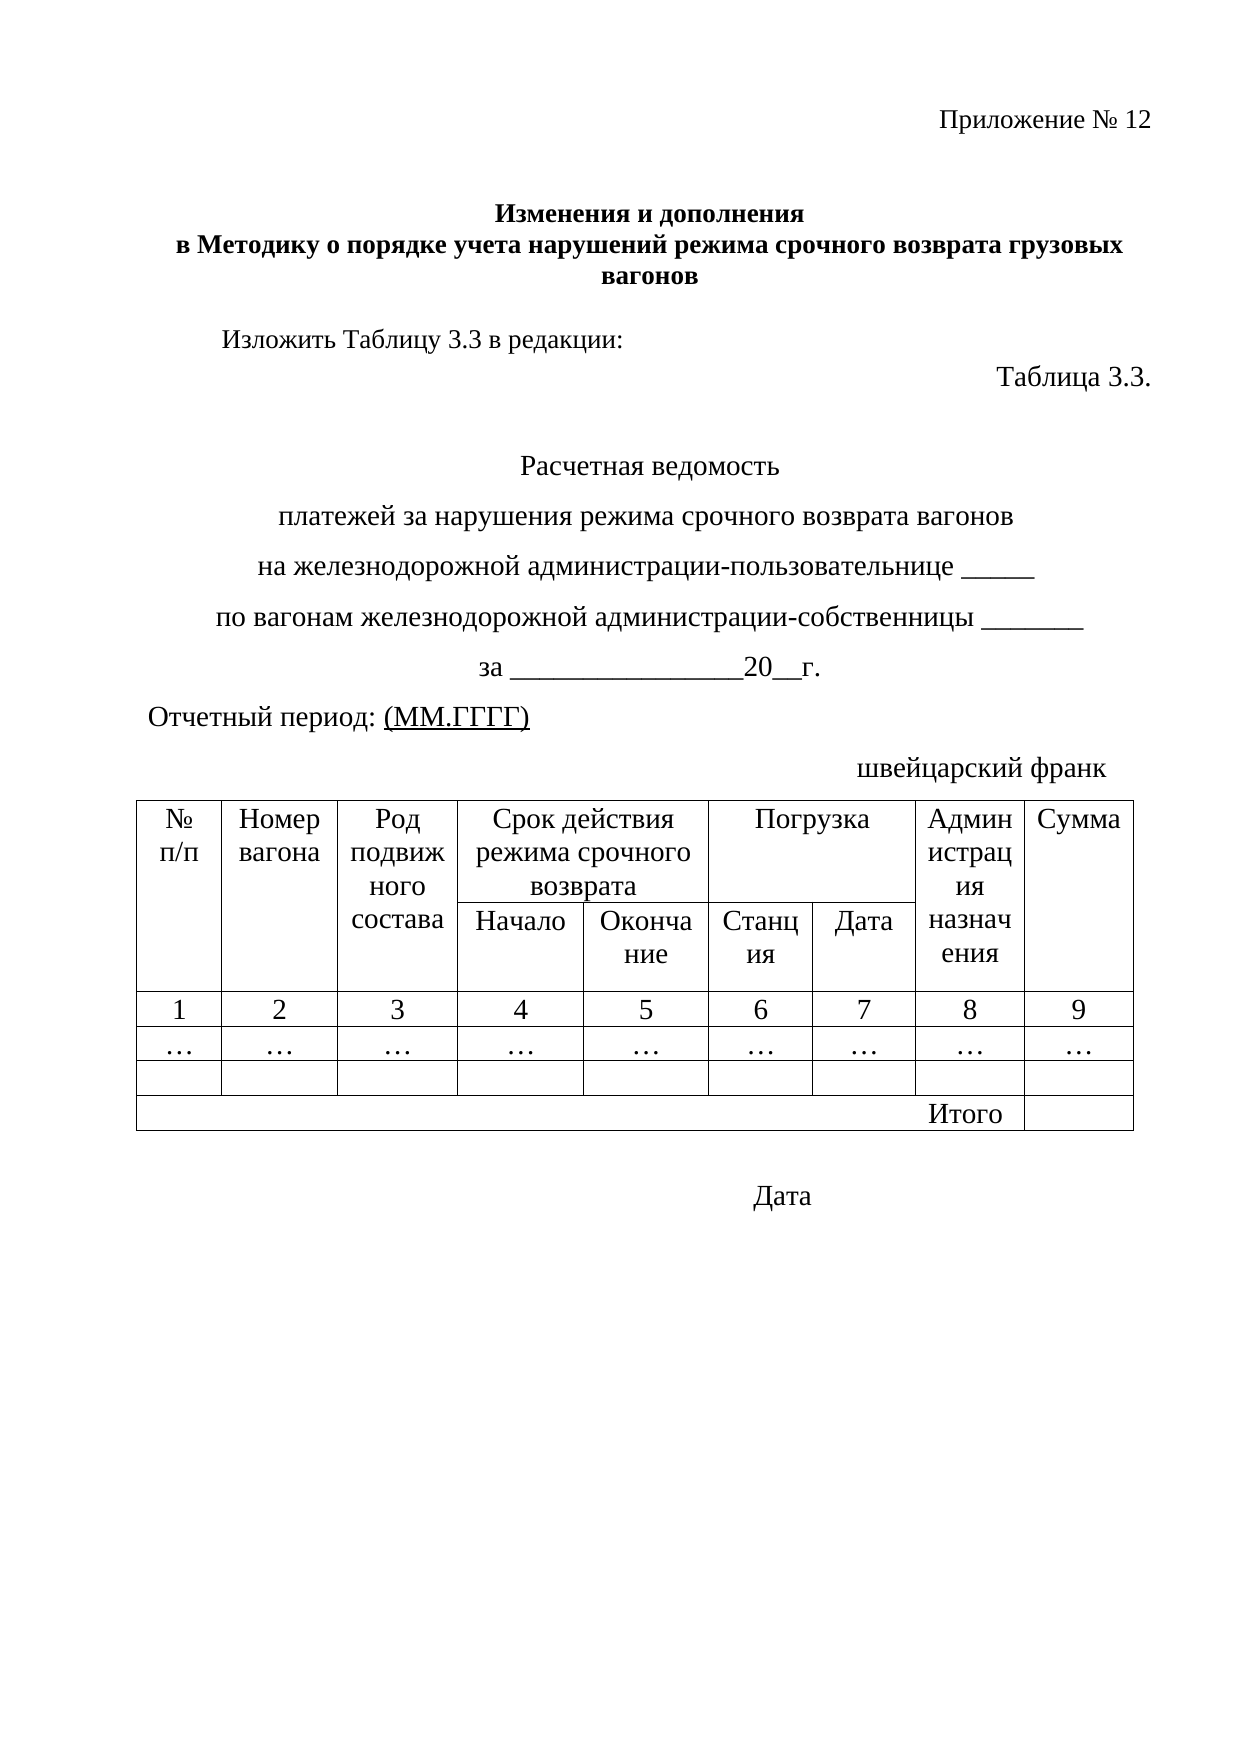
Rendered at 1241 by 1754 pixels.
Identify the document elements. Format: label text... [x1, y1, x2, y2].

table_cell [222, 1061, 337, 1095]
table_cell … [222, 1027, 337, 1060]
table_cell [584, 1061, 708, 1095]
table_cell 9 [1025, 992, 1133, 1026]
table_cell … [1025, 1027, 1133, 1060]
table_cell [813, 1061, 915, 1095]
text швейцарский франк [148, 750, 1152, 783]
table_header Срок действия режима срочного возврата [458, 801, 708, 902]
table_cell 3 [338, 992, 457, 1026]
table_cell … [709, 1027, 812, 1060]
table_cell [709, 1061, 812, 1095]
text платежей за нарушения режима срочного возврата вагонов на железнодорожной администрации-пользовательнице _____ по вагонам железнодорожной администрации-собственницы _______ [148, 498, 1152, 632]
table_cell 1 [137, 992, 221, 1026]
table_cell 4 [458, 992, 583, 1026]
table_cell 7 [813, 992, 915, 1026]
table_cell Итого [137, 1096, 1024, 1129]
table_cell … [338, 1027, 457, 1060]
table_header Род подвижного состава [338, 801, 457, 991]
table_cell … [458, 1027, 583, 1060]
table_cell [338, 1061, 457, 1095]
text Изложить Таблицу 3.3 в редакции: [148, 323, 1152, 354]
table_header № п/п [137, 801, 221, 991]
table_cell 6 [709, 992, 812, 1026]
table_cell [458, 1061, 583, 1095]
table_header Администрация назначения [916, 801, 1024, 991]
table_cell Станция [709, 903, 812, 991]
text Отчетный период: (ММ.ГГГГ) [148, 699, 1152, 733]
table_cell [1025, 1096, 1133, 1129]
text Расчетная ведомость [148, 448, 1152, 481]
table_cell 8 [916, 992, 1024, 1026]
table_cell … [813, 1027, 915, 1060]
text Приложение № 12 [676, 103, 1152, 134]
table_cell [1025, 1061, 1133, 1095]
table_header Сумма [1025, 801, 1133, 991]
table_cell [916, 1061, 1024, 1095]
table_cell 2 [222, 992, 337, 1026]
table_cell [137, 1061, 221, 1095]
table_cell … [584, 1027, 708, 1060]
table_cell Начало [458, 903, 583, 991]
table_cell Окончание [584, 903, 708, 991]
text Дата [148, 1181, 1152, 1211]
table_cell Дата [813, 903, 915, 991]
table_cell … [137, 1027, 221, 1060]
text Изменения и дополнения [148, 197, 1152, 228]
table_header Номер вагона [222, 801, 337, 991]
text в Методику о порядке учета нарушений режима срочного возврата грузовых вагонов [148, 228, 1152, 290]
table_cell … [916, 1027, 1024, 1060]
table_cell 5 [584, 992, 708, 1026]
table_header Погрузка [709, 801, 915, 902]
text Таблица 3.3. [532, 359, 1152, 392]
text за ________________20__г. [148, 649, 1152, 683]
